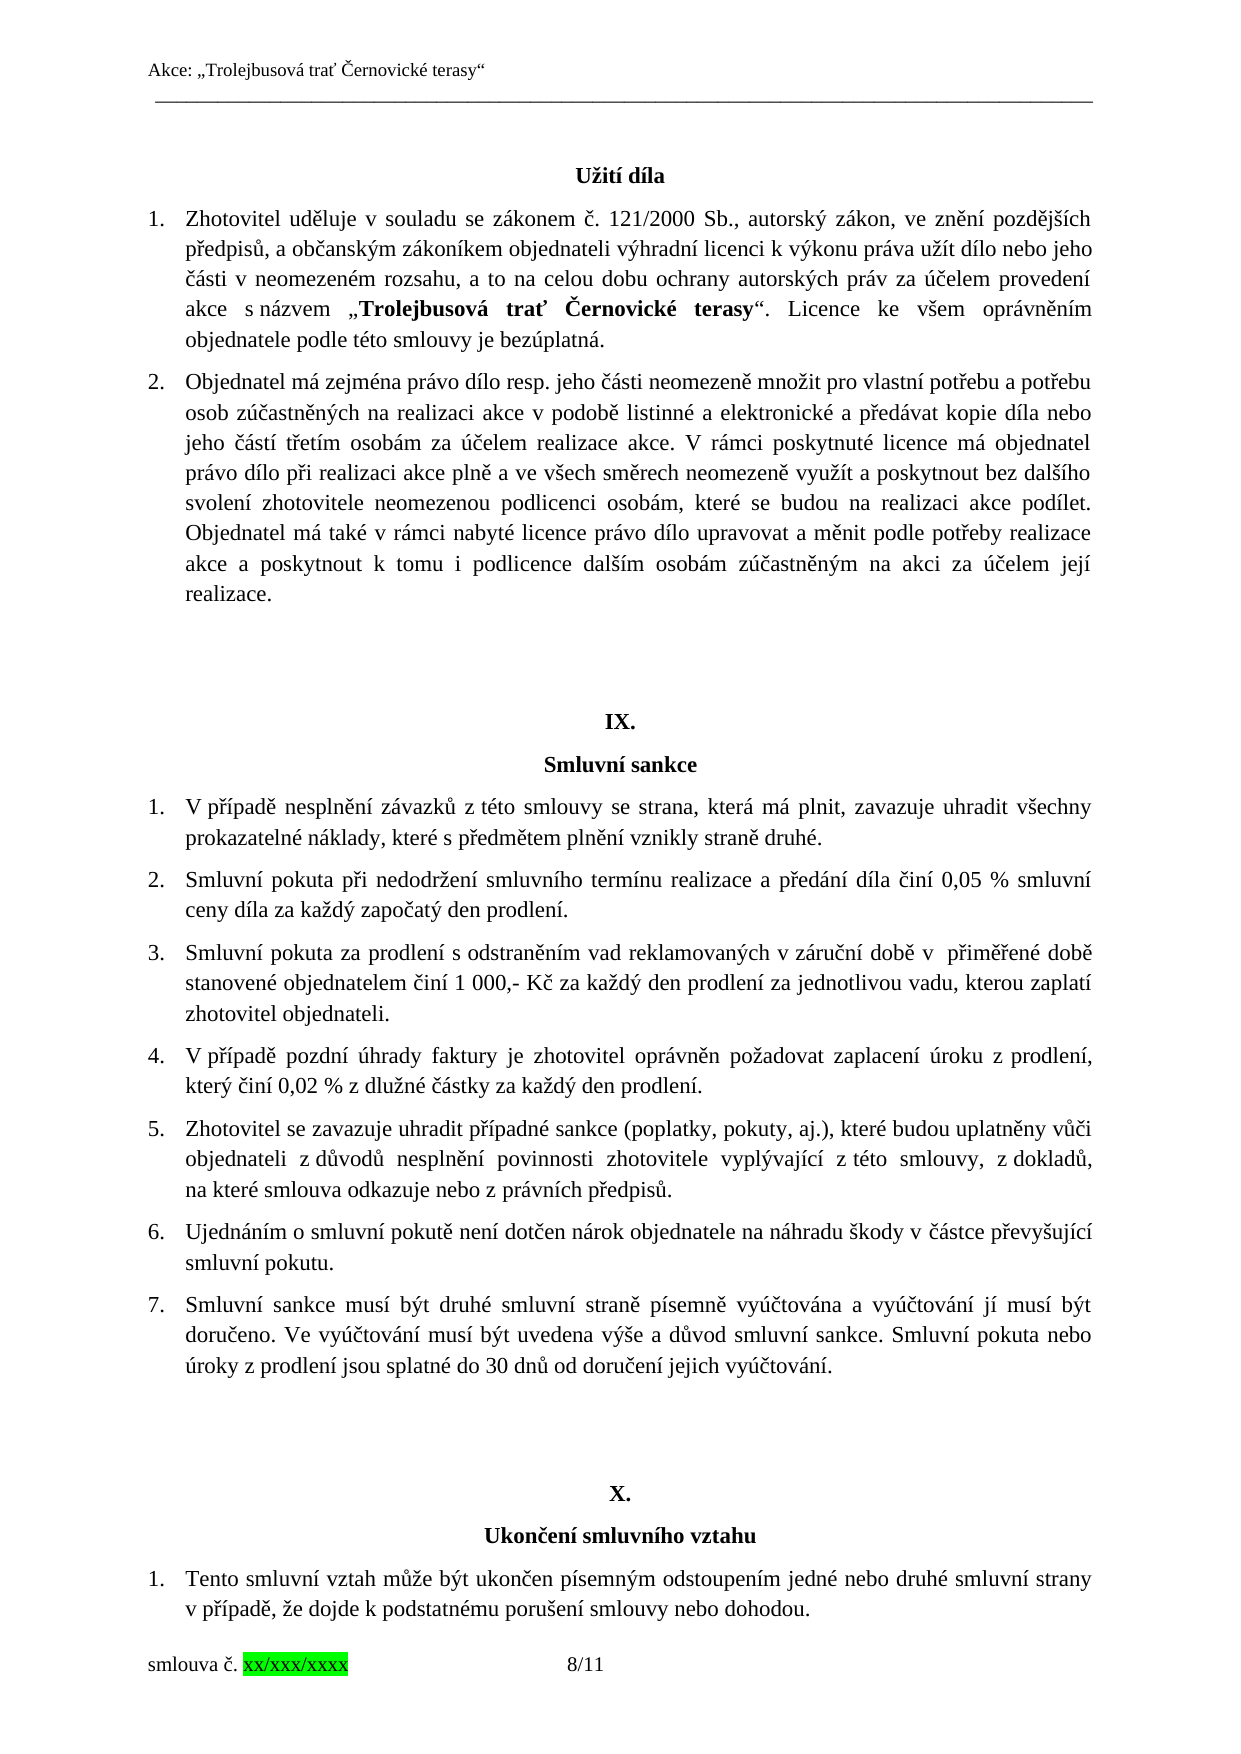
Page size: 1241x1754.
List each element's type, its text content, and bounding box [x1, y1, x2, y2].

list Zhotovitel se zavazuje uhradit případné sankce (poplatky, pokuty, aj.), které budou uplatněny vůči objednateli z důvodů nesplnění povinnosti zhotovitele vyplývající z této smlouvy, z dokladů, na které smlouva odkazuje nebo z právních předpisů. [148, 1115, 1093, 1202]
list V případě pozdní úhrady faktury je zhotovitel oprávněn požadovat zaplacení úroku z prodlení, který činí 0,02 % z dlužné částky za každý den prodlení. [148, 1042, 1093, 1099]
text Užití díla [148, 162, 1093, 188]
list Ujednáním o smluvní pokutě není dotčen nárok objednatele na náhradu škody v částce převyšující smluvní pokutu. [148, 1218, 1093, 1275]
list Tento smluvní vztah může být ukončen písemným odstoupením jedné nebo druhé smluvní strany v případě, že dojde k podstatnému porušení smlouvy nebo dohodou. [148, 1565, 1093, 1622]
text Ukončení smluvního vztahu [148, 1523, 1093, 1549]
text IX. [148, 708, 1093, 734]
list V případě nesplnění závazků z této smlouvy se strana, která má plnit, zavazuje uhradit všechny prokazatelné náklady, které s předmětem plnění vznikly straně druhé. [148, 793, 1093, 850]
text Smluvní sankce [148, 751, 1093, 777]
list Smluvní sankce musí být druhé smluvní straně písemně vyúčtována a vyúčtování jí musí být doručeno. Ve vyúčtování musí být uvedena výše a důvod smluvní sankce. Smluvní pokuta nebo úroky z prodlení jsou splatné do 30 dnů od doručení jejich vyúčtování. [148, 1291, 1093, 1378]
list Smluvní pokuta při nedodržení smluvního termínu realizace a předání díla činí 0,05 % smluvní ceny díla za každý započatý den prodlení. [148, 866, 1093, 923]
list Zhotovitel uděluje v souladu se zákonem č. 121/2000 Sb., autorský zákon, ve znění pozdějších předpisů, a občanským zákoníkem objednateli výhradní licenci k výkonu práva užít dílo nebo jeho části v neomezeném rozsahu, a to na celou dobu ochrany autorských práv za účelem provedení akce s názvem „Trolejbusová trať Černovické terasy“. Licence ke všem oprávněním objednatele podle této smlouvy je bezúplatná. [148, 205, 1093, 352]
text X. [148, 1480, 1093, 1506]
list Smluvní pokuta za prodlení s odstraněním vad reklamovaných v záruční době v přiměřené době stanovené objednatelem činí 1 000,- Kč za každý den prodlení za jednotlivou vadu, kterou zaplatí zhotovitel objednateli. [148, 939, 1093, 1026]
list Objednatel má zejména právo dílo resp. jeho části neomezeně množit pro vlastní potřebu a potřebu osob zúčastněných na realizaci akce v podobě listinné a elektronické a předávat kopie díla nebo jeho částí třetím osobám za účelem realizace akce. V rámci poskytnuté licence má objednatel právo dílo při realizaci akce plně a ve všech směrech neomezeně využít a poskytnout bez dalšího svolení zhotovitele neomezenou podlicenci osobám, které se budou na realizaci akce podílet. Objednatel má také v rámci nabyté licence právo dílo upravovat a měnit podle potřeby realizace akce a poskytnout k tomu i podlicence dalším osobám zúčastněným na akci za účelem její realizace. [148, 368, 1093, 606]
